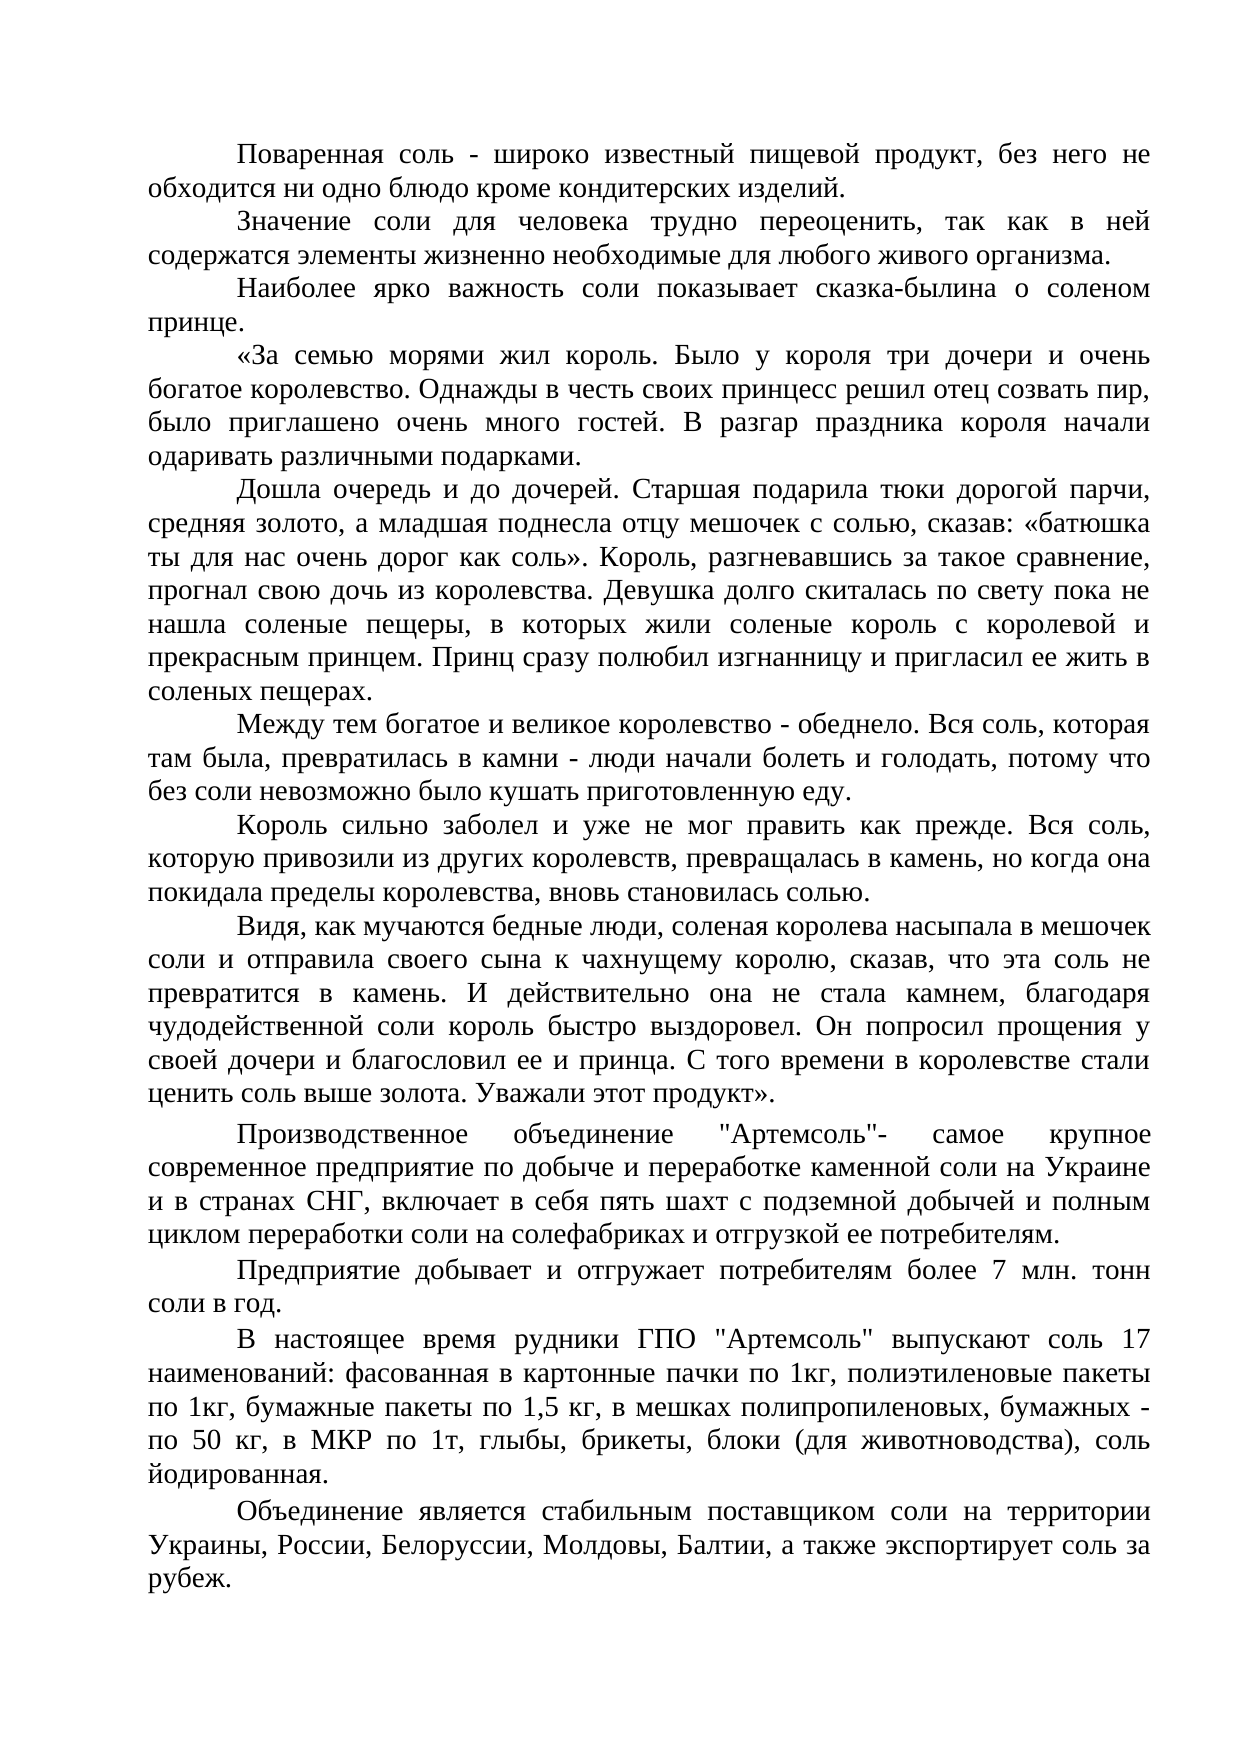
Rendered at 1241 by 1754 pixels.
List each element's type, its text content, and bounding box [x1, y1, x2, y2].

text Дошла очередь и до дочерей. Старшая подарила тюки дорогой парчи, средняя золото, а младшая поднесла отцу мешочек с солью, сказав: «батюшка ты для нас очень дорог как соль». Король, разгневавшись за такое сравнение, прогнал свою дочь из королевства. Девушка долго скиталась по свету пока не нашла соленые пещеры, в которых жили соленые король с королевой и прекрасным принцем. Принц сразу полюбил изгнанницу и пригласил ее жить в соленых пещерах. [148, 472, 1152, 706]
text Предприятие добывает и отгружает потребителям более 7 млн. тонн соли в год. [148, 1252, 1152, 1319]
text Объединение является стабильным поставщиком соли на территории Украины, России, Белоруссии, Молдовы, Балтии, а также экспортирует соль за рубеж. [148, 1493, 1152, 1594]
text Поваренная соль - широко известный пищевой продукт, без него не обходится ни одно блюдо кроме кондитерских изделий. [148, 136, 1152, 203]
text Между тем богатое и великое королевство - обеднело. Вся соль, которая там была, превратилась в камни - люди начали болеть и голодать, потому что без соли невозможно было кушать приготовленную еду. [148, 706, 1152, 807]
text В настоящее время рудники ГПО "Артемсоль" выпускают соль 17 наименований: фасованная в картонные пачки по 1кг, полиэтиленовые пакеты по 1кг, бумажные пакеты по 1,5 кг, в мешках полипропиленовых, бумажных - по 50 кг, в МКР по 1т, глыбы, брикеты, блоки (для животноводства), соль йодированная. [148, 1322, 1152, 1489]
text Видя, как мучаются бедные люди, соленая королева насыпала в мешочек соли и отправила своего сына к чахнущему королю, сказав, что эта соль не превратится в камень. И действительно она не стала камнем, благодаря чудодейственной соли король быстро выздоровел. Он попросил прощения у своей дочери и благословил ее и принца. С того времени в королевстве стали ценить соль выше золота. Уважали этот продукт». [148, 908, 1152, 1109]
text Производственное объединение "Артемсоль"- самое крупное современное предприятие по добыче и переработке каменной соли на Украине и в странах СНГ, включает в себя пять шахт с подземной добычей и полным циклом переработки соли на солефабриках и отгрузкой ее потребителям. [148, 1116, 1152, 1250]
text Король сильно заболел и уже не мог править как прежде. Вся соль, которую привозили из других королевств, превращалась в камень, но когда она покидала пределы королевства, вновь становилась солью. [148, 807, 1152, 908]
text Наиболее ярко важность соли показывает сказка-былина о соленом принце. [148, 270, 1152, 337]
text «За семью морями жил король. Было у короля три дочери и очень богатое королевство. Однажды в честь своих принцесс решил отец созвать пир, было приглашено очень много гостей. В разгар праздника короля начали одаривать различными подарками. [148, 337, 1152, 472]
text Значение соли для человека трудно переоценить, так как в ней содержатся элементы жизненно необходимые для любого живого организма. [148, 203, 1152, 270]
